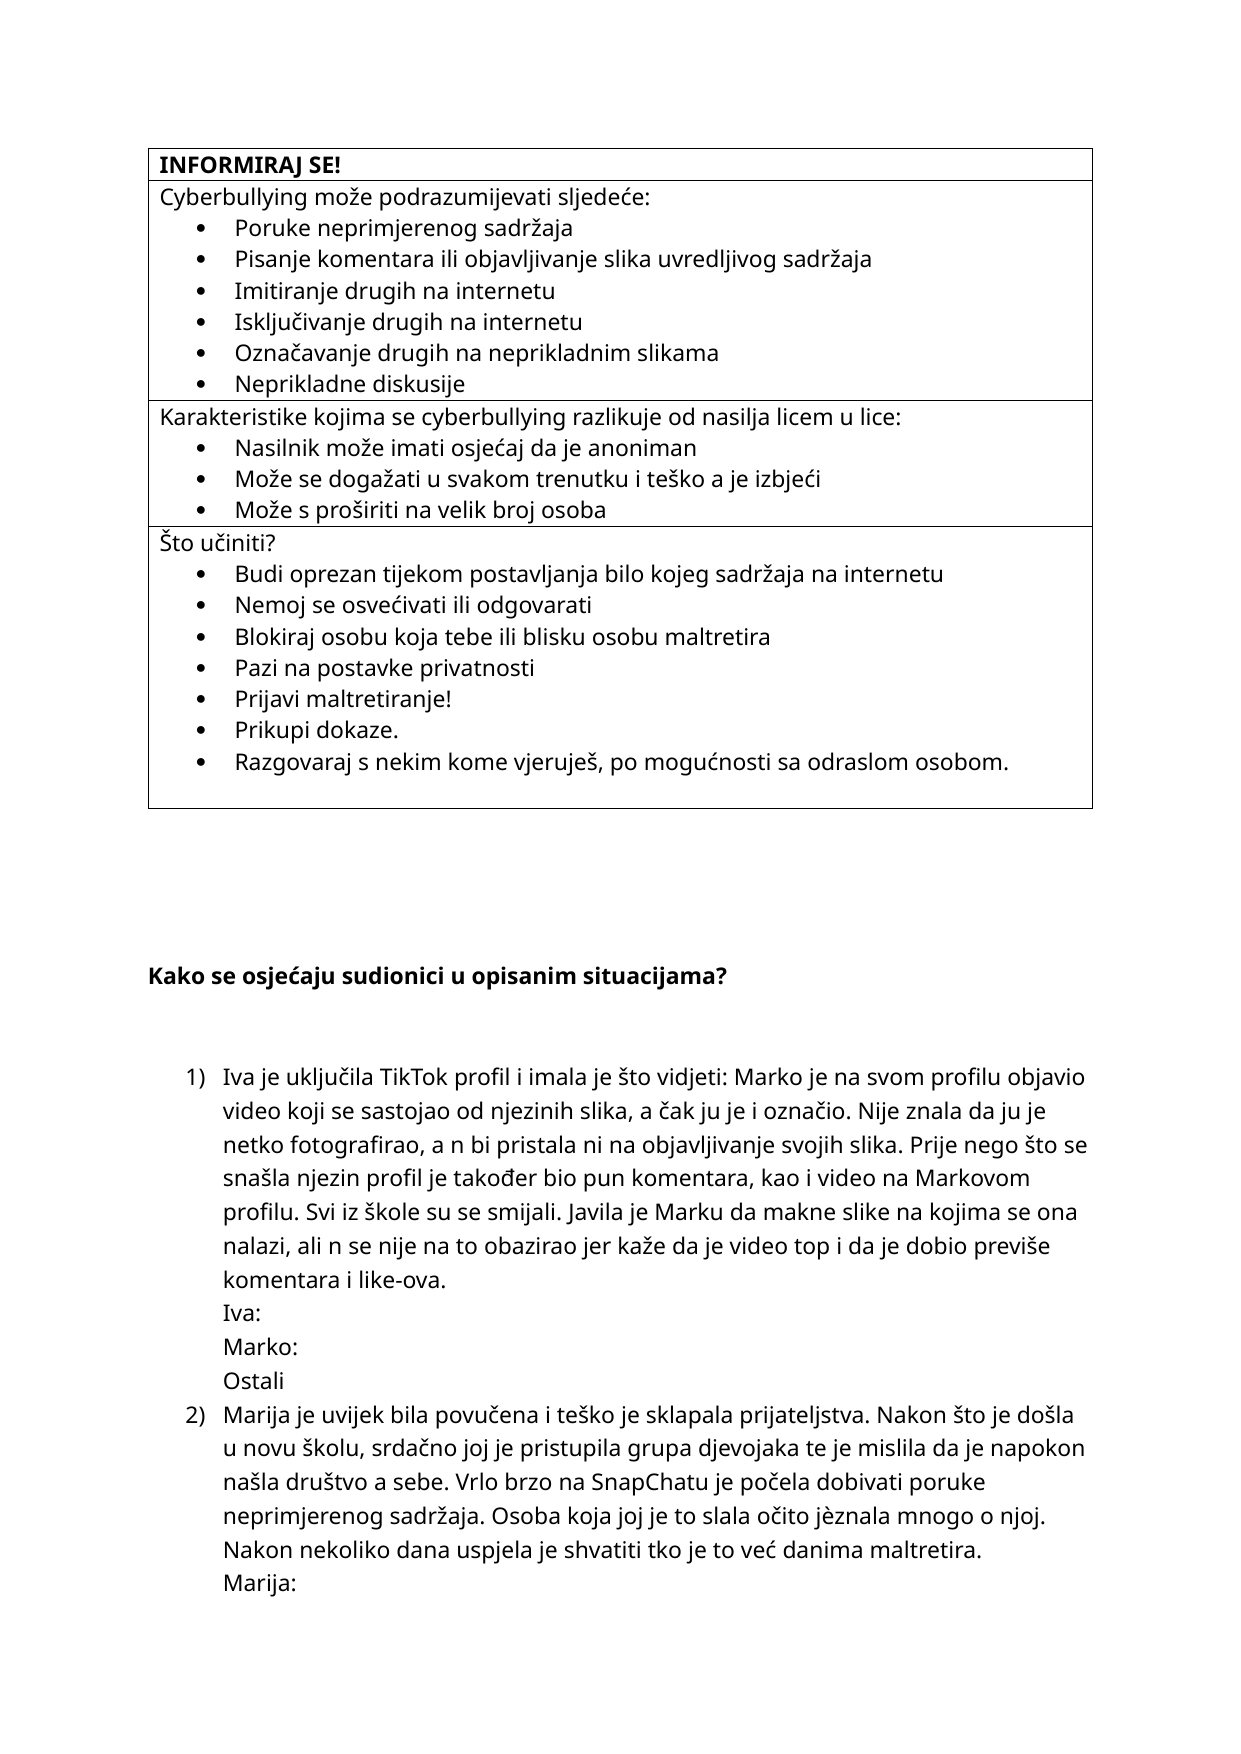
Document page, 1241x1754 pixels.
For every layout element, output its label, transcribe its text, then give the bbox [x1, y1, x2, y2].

list Iva je uključila TikTok profil i imala je što vidjeti: Marko je na svom profilu objavio video koji se sastojao od njezinih slika, a čak ju je i označio. Nije znala da ju je netko fotografirao, a n bi pristala ni na objavljivanje svojih slika. Prije nego što se snašla njezin profil je također bio pun komentara, kao i video na Markovom profilu. Svi iz škole su se smijali. Javila je Marku da makne slike na kojima se ona nalazi, ali n se nije na to obazirao jer kaže da je video top i da je dobio previše komentara i like-ova. [185, 1061, 1093, 1295]
table_cell Karakteristike kojima se cyberbullying razlikuje od nasilja licem u lice: Nasilnik može imati osjećaj da je anoniman Može se dogažati u svakom trenutku i teško a je izbjeći Može s proširiti na velik broj osoba [149, 401, 1092, 526]
list Ostali [223, 1365, 1093, 1396]
text Kako se osjećaju sudionici u opisanim situacijama? [148, 960, 1093, 992]
table_header INFORMIRAJ SE! [149, 149, 1092, 180]
list Iva: [223, 1297, 1093, 1329]
list Marija je uvijek bila povučena i teško je sklapala prijateljstva. Nakon što je došla u novu školu, srdačno joj je pristupila grupa djevojaka te je mislila da je napokon našla društvo a sebe. Vrlo brzo na SnapChatu je počela dobivati poruke neprimjerenog sadržaja. Osoba koja joj je to slala očito jèznala mnogo o njoj. Nakon nekoliko dana uspjela je shvatiti tko je to već danima maltretira. [185, 1399, 1093, 1565]
list Marko: [223, 1331, 1093, 1362]
list Marija: [223, 1567, 1093, 1599]
table_cell Što učiniti? Budi oprezan tijekom postavljanja bilo kojeg sadržaja na internetu Nemoj se osvećivati ili odgovarati Blokiraj osobu koja tebe ili blisku osobu maltretira Pazi na postavke privatnosti Prijavi maltretiranje! Prikupi dokaze. Razgovaraj s nekim kome vjeruješ, po mogućnosti sa odraslom osobom. [149, 527, 1092, 808]
table_cell Cyberbullying može podrazumijevati sljedeće: Poruke neprimjerenog sadržaja Pisanje komentara ili objavljivanje slika uvredljivog sadržaja Imitiranje drugih na internetu Isključivanje drugih na internetu Označavanje drugih na neprikladnim slikama Neprikladne diskusije [149, 181, 1092, 400]
